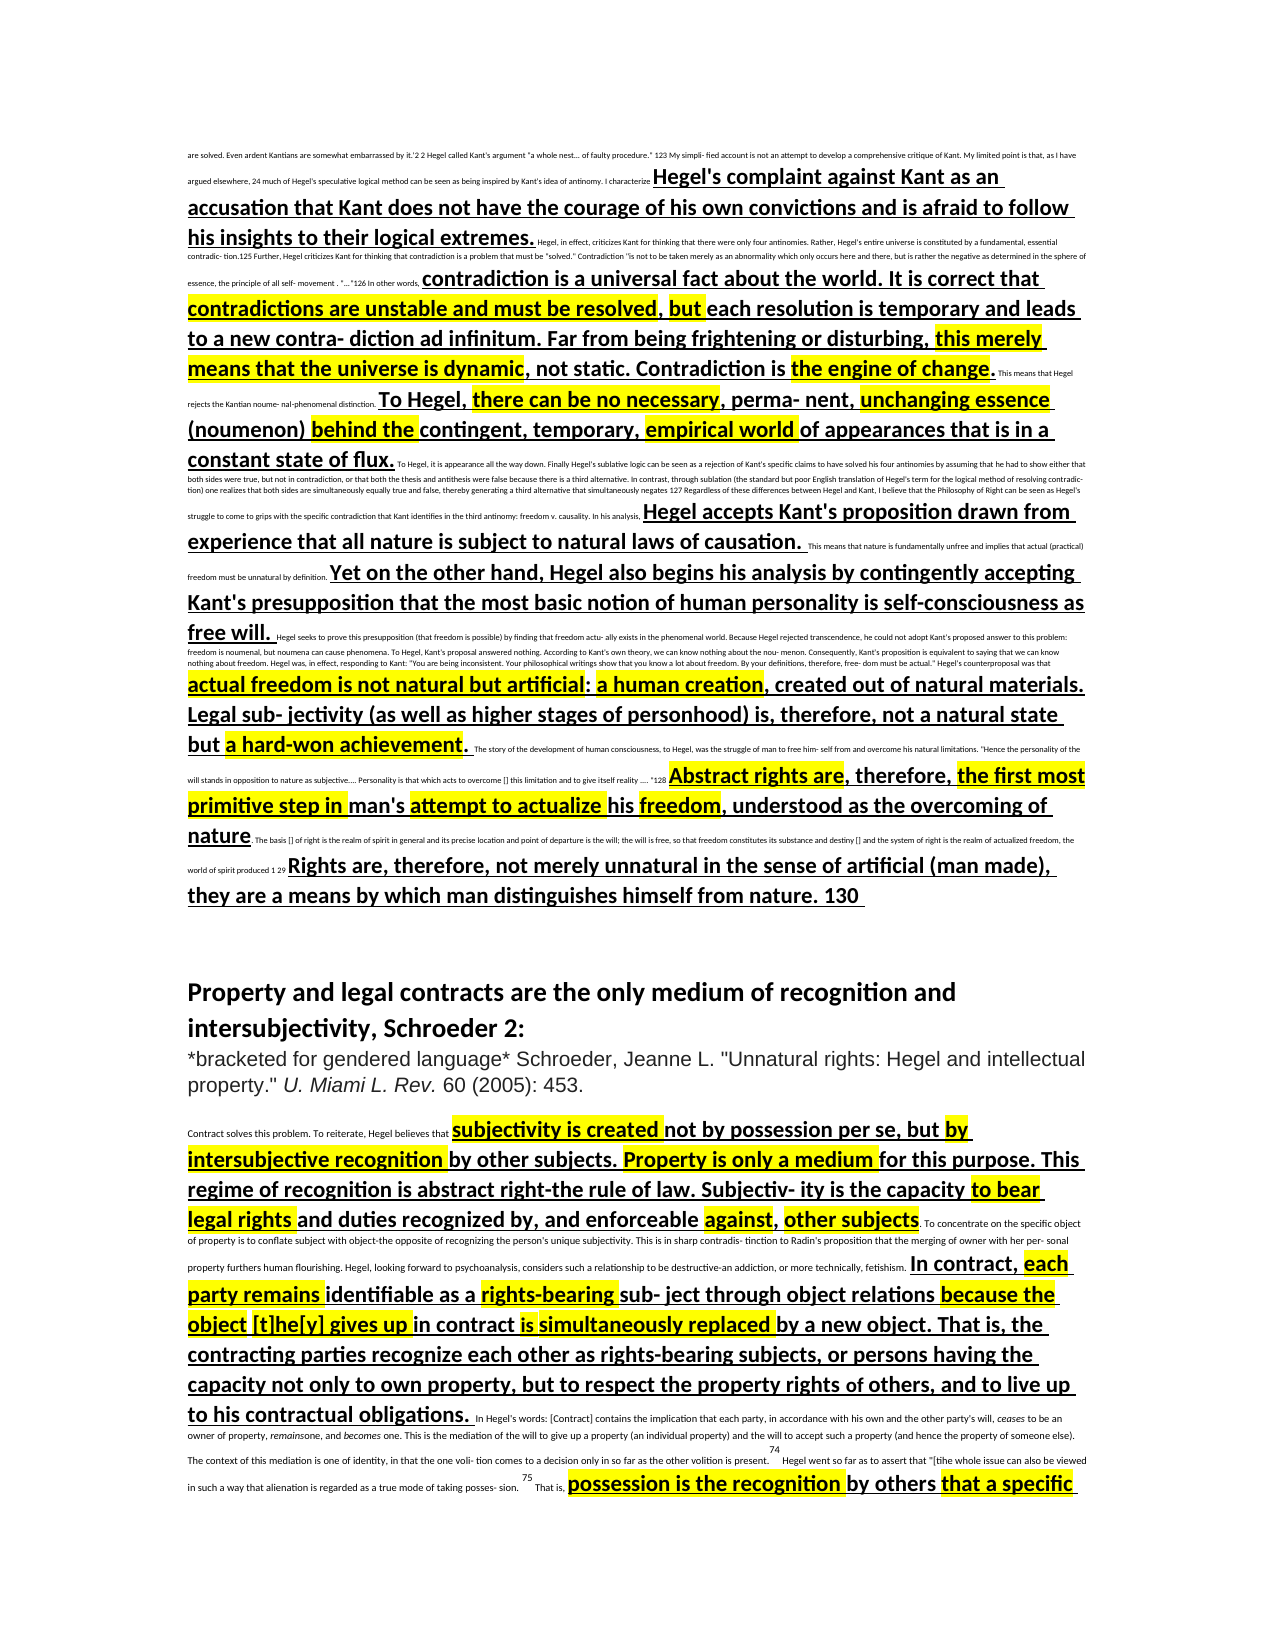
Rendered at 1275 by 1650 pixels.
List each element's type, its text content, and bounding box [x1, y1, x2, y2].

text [187, 150, 1087, 910]
subtitle Property and legal contracts are the only medium of recognition and intersubjectivity, Schroeder 2: [187, 975, 1087, 1044]
text *bracketed for gendered language* Schroeder, Jeanne L. "Unnatural rights: Hegel and intellectual property." U. Miami L. Rev. 60 (2005): 453. [187, 1047, 1087, 1096]
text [187, 1115, 1087, 1497]
